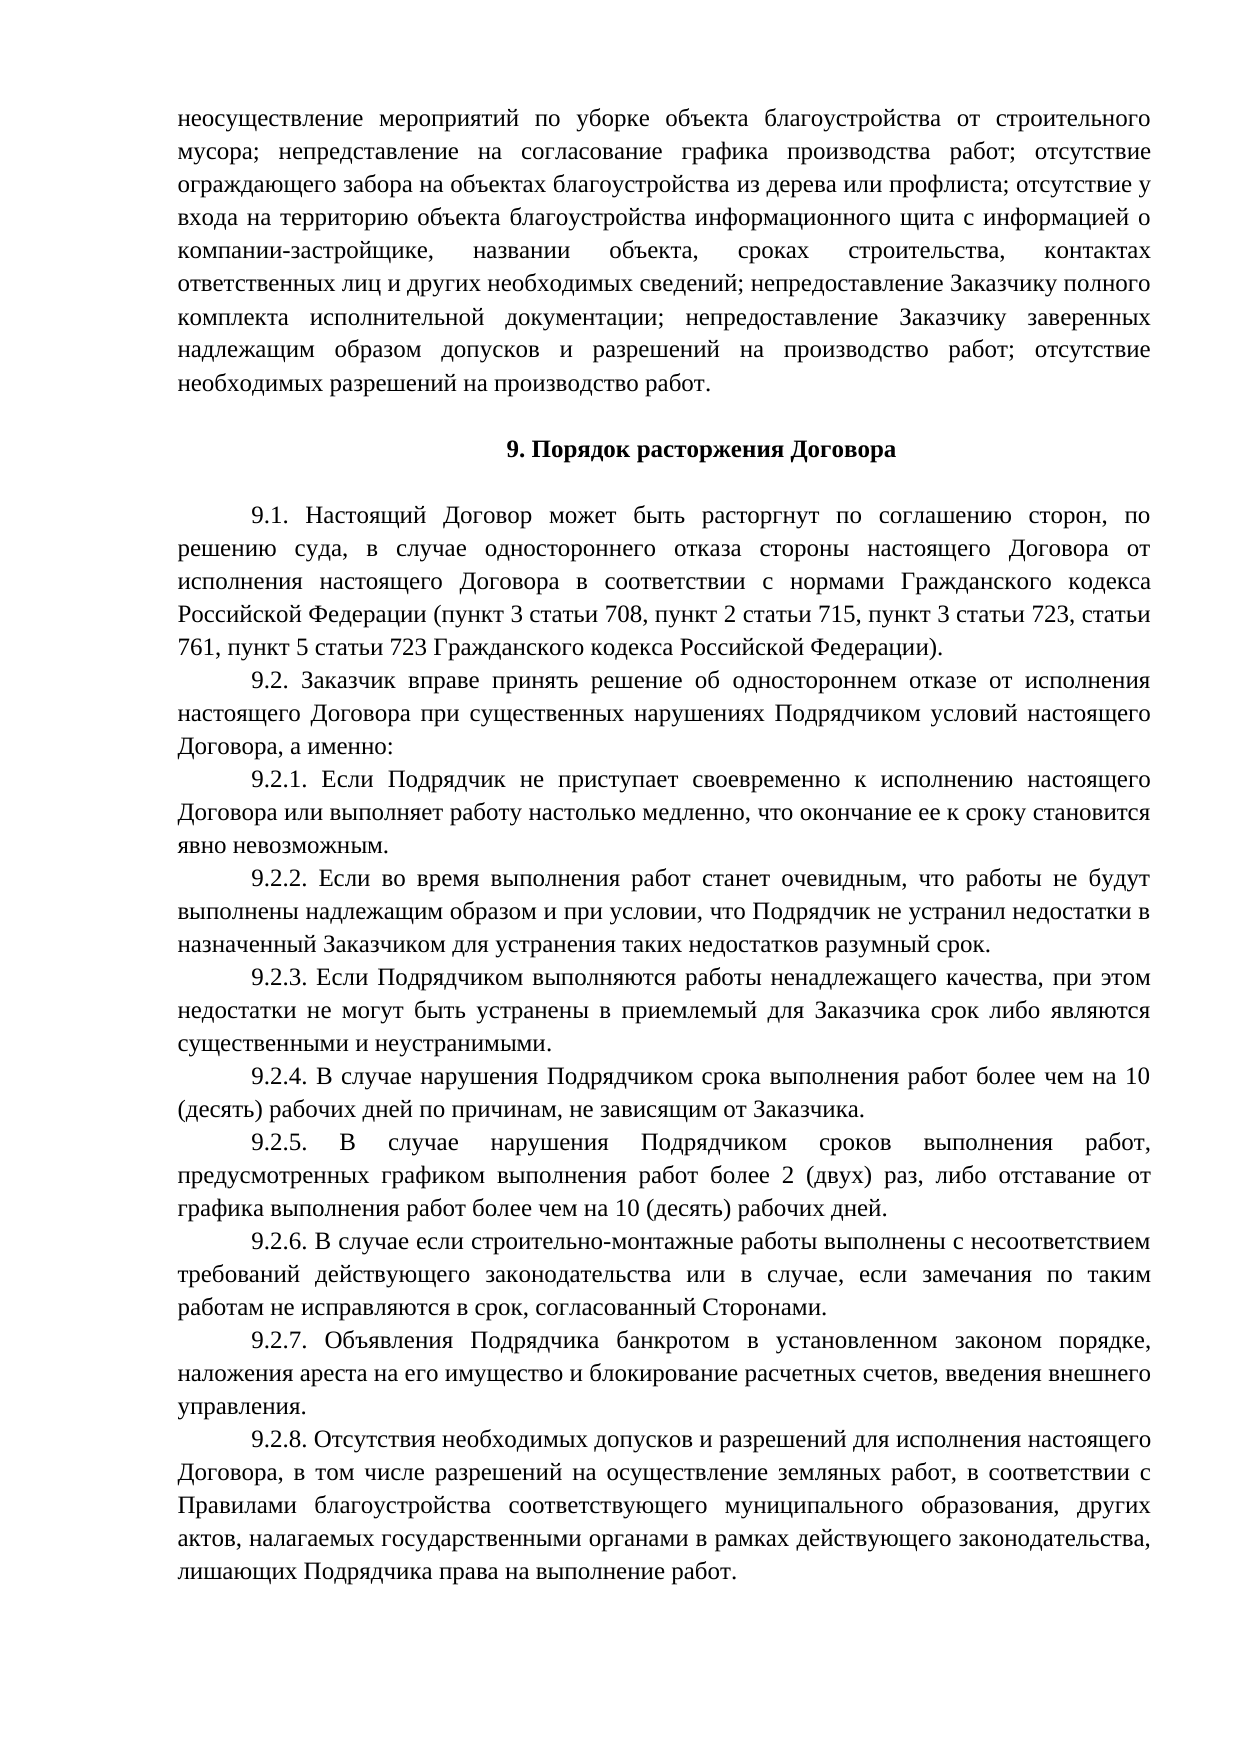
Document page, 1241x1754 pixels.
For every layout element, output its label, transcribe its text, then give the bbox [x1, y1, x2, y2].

text 9.2.1. Если Подрядчик не приступает своевременно к исполнению настоящего Договора или выполняет работу настолько медленно, что окончание ее к сроку становится явно невозможным. [177, 764, 1152, 859]
text 9.2. Заказчик вправе принять решение об одностороннем отказе от исполнения настоящего Договора при существенных нарушениях Подрядчиком условий настоящего Договора, а именно: [177, 665, 1152, 759]
text 9.1. Настоящий Договор может быть расторгнут по соглашению сторон, по решению суда, в случае одностороннего отказа стороны настоящего Договора от исполнения настоящего Договора в соответствии с нормами Гражданского кодекса Российской Федерации (пункт 3 статьи 708, пункт 2 статьи 715, пункт 3 статьи 723, статьи 761, пункт 5 статьи 723 Гражданского кодекса Российской Федерации). [177, 500, 1152, 661]
text 9.2.6. В случае если строительно-монтажные работы выполнены с несоответствием требований действующего законодательства или в случае, если замечания по таким работам не исправляются в срок, согласованный Сторонами. [177, 1226, 1152, 1321]
text 9.2.8. Отсутствия необходимых допусков и разрешений для исполнения настоящего Договора, в том числе разрешений на осуществление земляных работ, в соответствии с Правилами благоустройства соответствующего муниципального образования, других актов, налагаемых государственными органами в рамках действующего законодательства, лишающих Подрядчика права на выполнение работ. [177, 1424, 1152, 1585]
text 9.2.3. Если Подрядчиком выполняются работы ненадлежащего качества, при этом недостатки не могут быть устранены в приемлемый для Заказчика срок либо являются существенными и неустранимыми. [177, 962, 1152, 1057]
text 9.2.4. В случае нарушения Подрядчиком срока выполнения работ более чем на 10 (десять) рабочих дней по причинам, не зависящим от Заказчика. [177, 1061, 1152, 1123]
text 9.2.7. Объявления Подрядчика банкротом в установленном законом порядке, наложения ареста на его имущество и блокирование расчетных счетов, введения внешнего управления. [177, 1325, 1152, 1420]
text 9. Порядок расторжения Договора [177, 434, 1152, 462]
text 9.2.5. В случае нарушения Подрядчиком сроков выполнения работ, предусмотренных графиком выполнения работ более 2 (двух) раз, либо отставание от графика выполнения работ более чем на 10 (десять) рабочих дней. [177, 1127, 1152, 1222]
text 9.2.2. Если во время выполнения работ станет очевидным, что работы не будут выполнены надлежащим образом и при условии, что Подрядчик не устранил недостатки в назначенный Заказчиком для устранения таких недостатков разумный срок. [177, 863, 1152, 958]
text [177, 103, 1152, 396]
